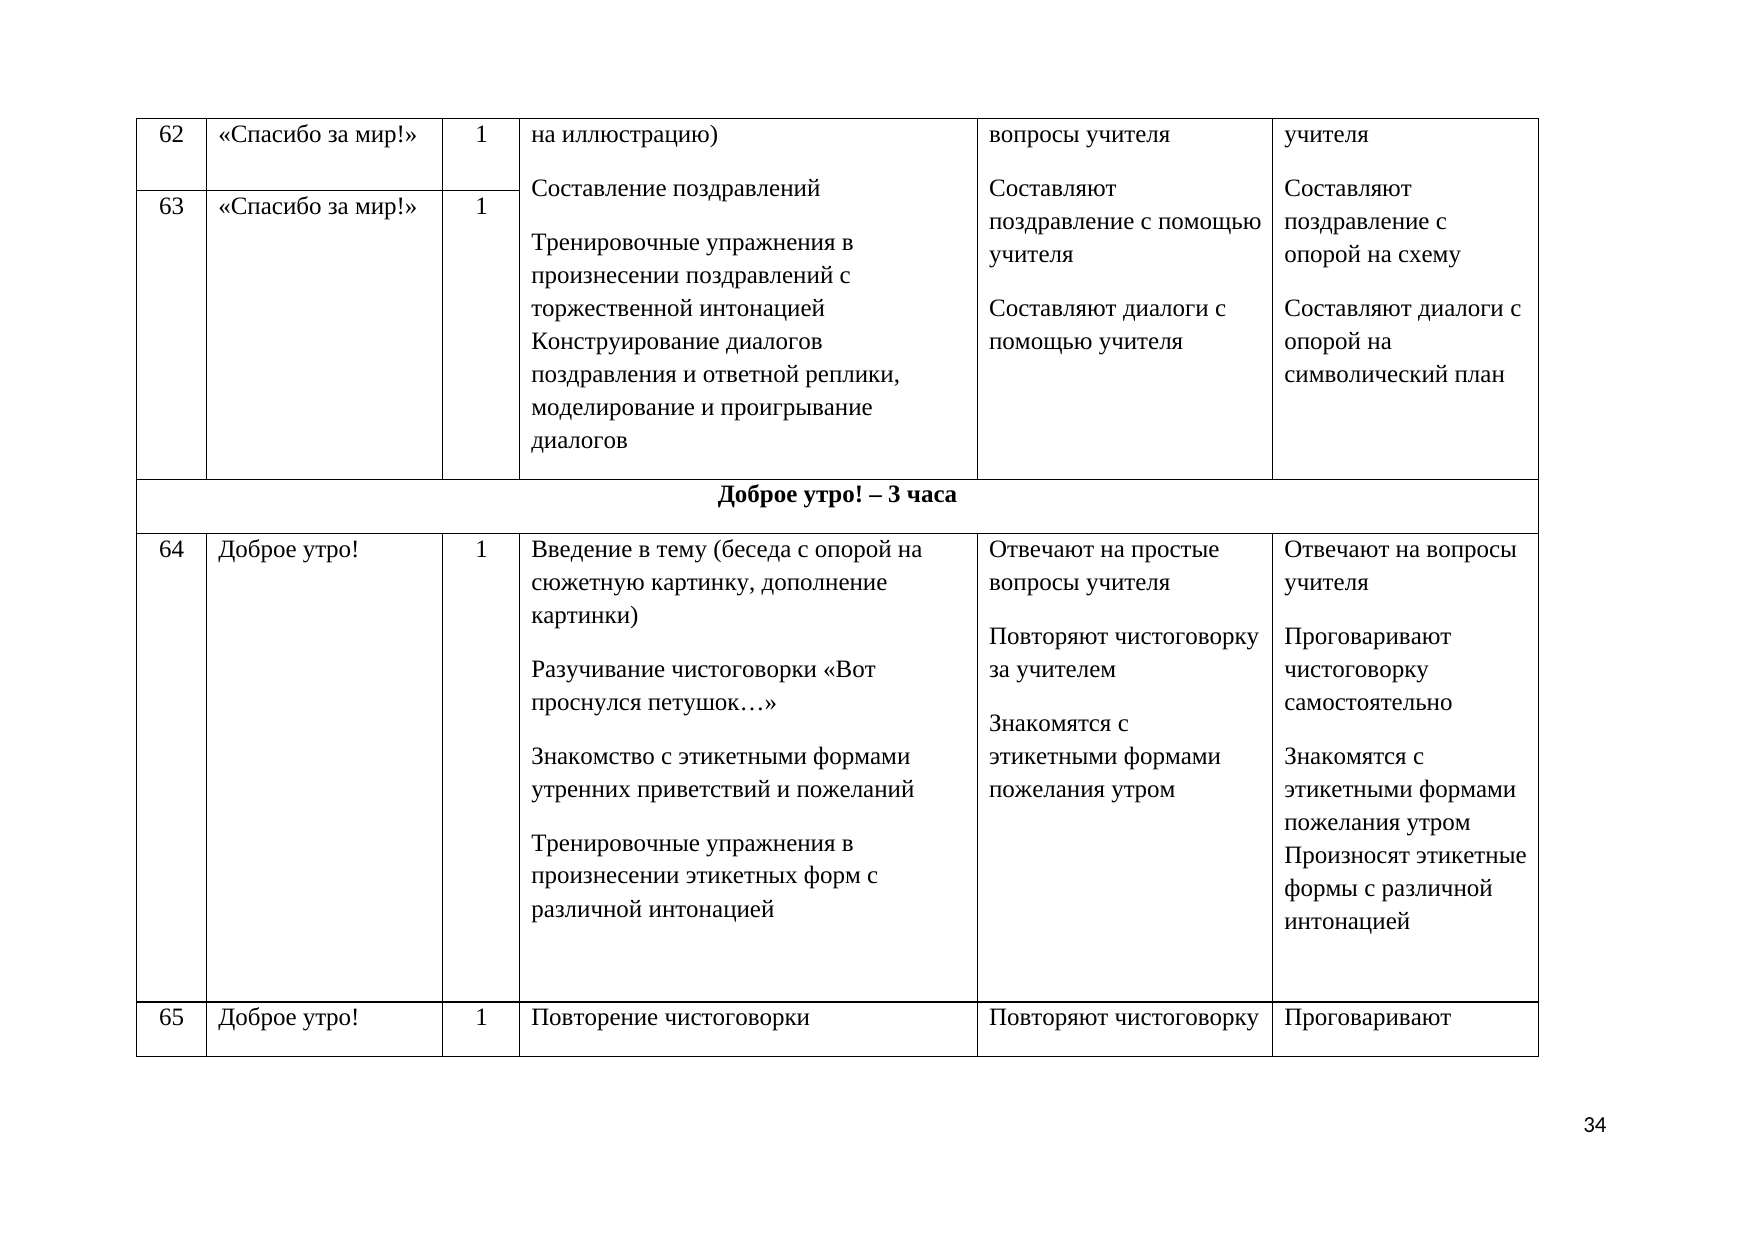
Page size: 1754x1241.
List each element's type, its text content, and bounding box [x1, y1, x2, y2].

table_cell 1 [443, 119, 519, 190]
table_cell Доброе утро! – 3 часа [137, 480, 1538, 533]
table_cell 1 [443, 1003, 519, 1056]
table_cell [207, 1003, 442, 1056]
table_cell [978, 119, 1272, 478]
table_cell «Спасибо за мир!» [207, 119, 442, 190]
table_cell 1 [443, 191, 519, 478]
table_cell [1273, 119, 1538, 478]
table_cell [1273, 1003, 1538, 1056]
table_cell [978, 1003, 1272, 1056]
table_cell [520, 119, 977, 478]
table_cell 62 [137, 119, 206, 190]
table_cell 1 [443, 534, 519, 1001]
table_cell Отвечают на простые вопросы учителя Повторяют чистоговорку за учителем Знакомятся с этикетными формами пожелания утром [978, 534, 1272, 1001]
table_cell Доброе утро! [207, 534, 442, 1001]
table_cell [520, 1003, 977, 1056]
table_cell 63 [137, 191, 206, 478]
table_cell Отвечают на вопросы учителя Проговаривают чистоговорку самостоятельно Знакомятся с этикетными формами пожелания утром Произносят этикетные формы с различной интонацией [1273, 534, 1538, 1001]
table_cell Введение в тему (беседа с опорой на сюжетную картинку, дополнение картинки) Разучивание чистоговорки «Вот проснулся петушок…» Знакомство с этикетными формами утренних приветствий и пожеланий Тренировочные упражнения в произнесении этикетных форм с различной интонацией [520, 534, 977, 1001]
table_cell «Спасибо за мир!» [207, 191, 442, 478]
table_cell 65 [137, 1003, 206, 1056]
table_cell 64 [137, 534, 206, 1001]
